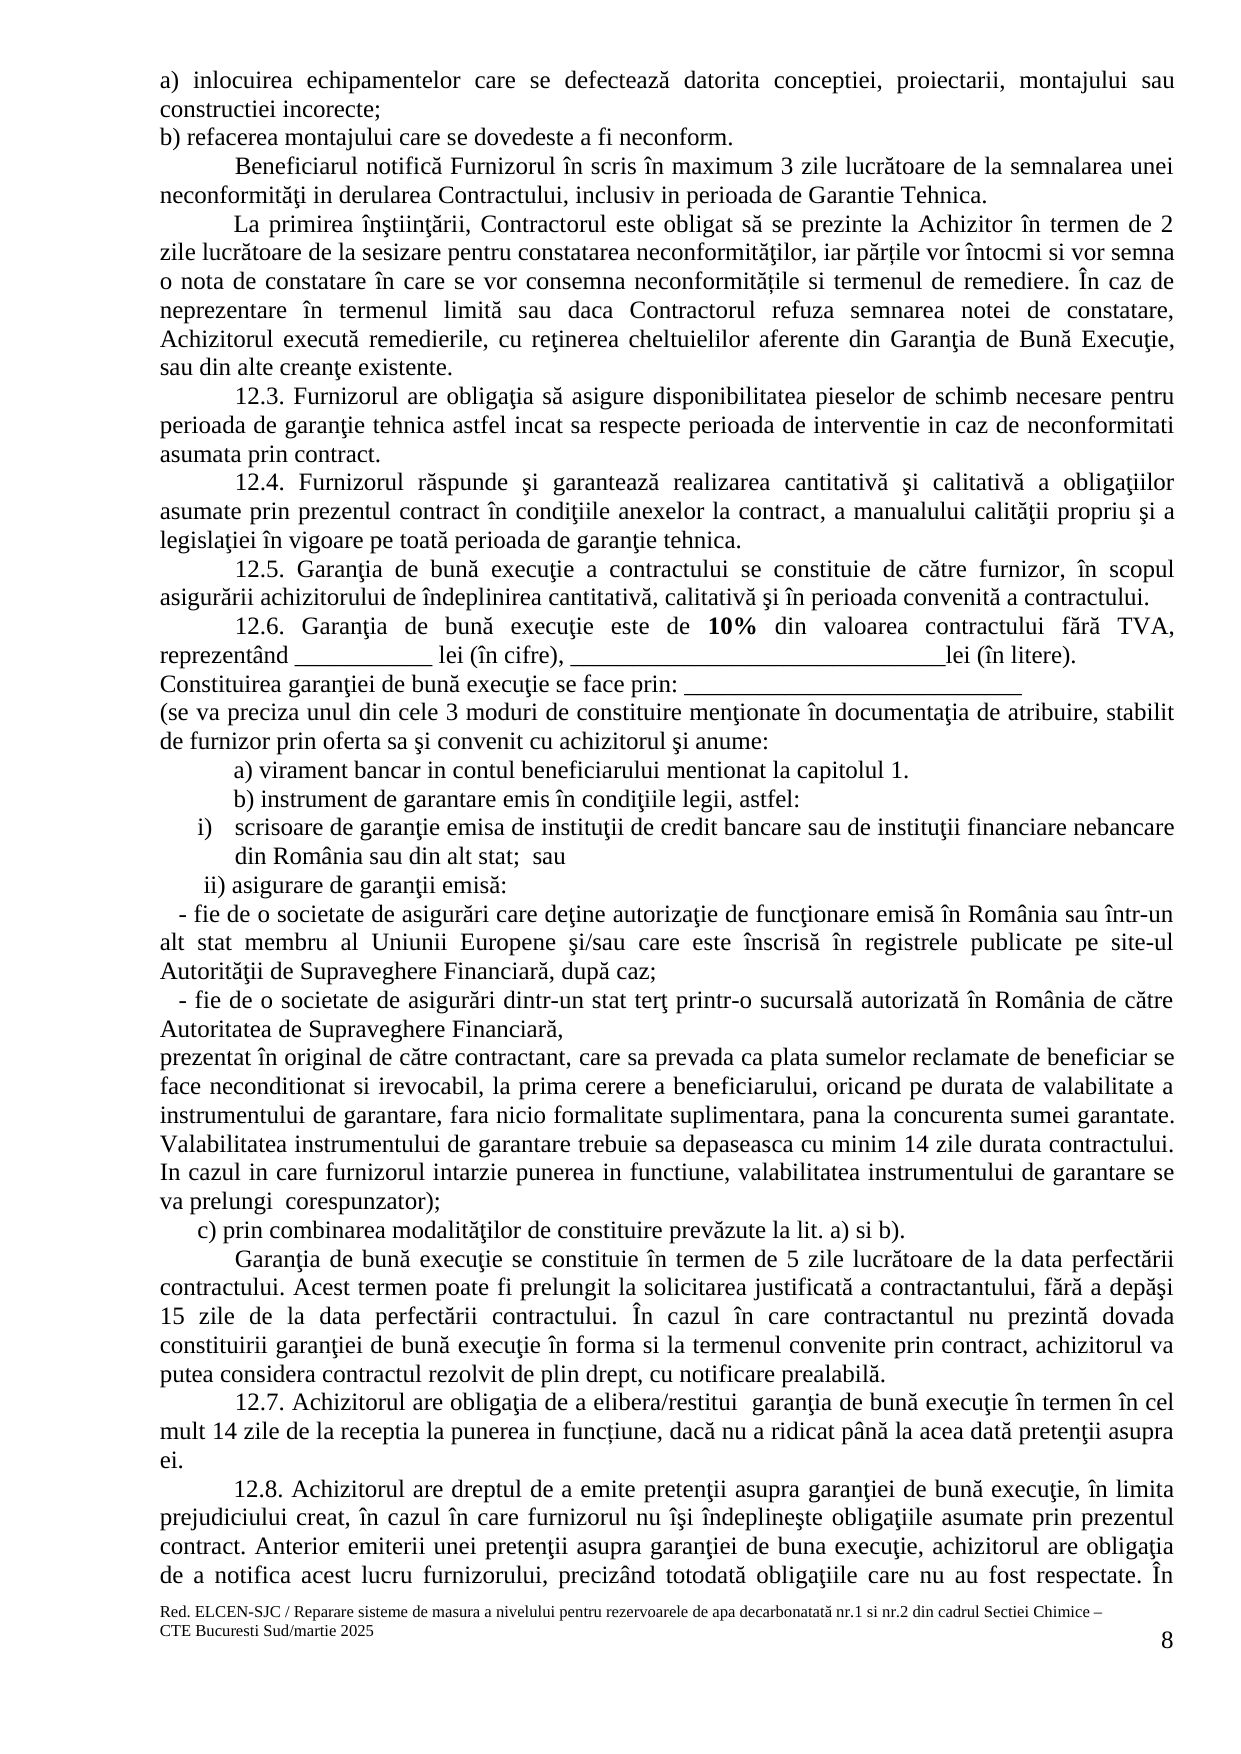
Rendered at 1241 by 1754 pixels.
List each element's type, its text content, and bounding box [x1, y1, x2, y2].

text c) prin combinarea modalităţilor de constituire prevăzute la lit. a) si b). [197, 1215, 1175, 1244]
text ii) asigurare de garanţii emisă: [159, 870, 1175, 899]
text b) refacerea montajului care se dovedeste a fi neconform. [159, 122, 1176, 151]
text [159, 1474, 1175, 1589]
text prezentat în original de către contractant, care sa prevada ca plata sumelor reclamate de beneficiar se face neconditionat si irevocabil, la prima cerere a beneficiarului, oricand pe durata de valabilitate a instrumentului de garantare, fara nicio formalitate suplimentara, pana la concurenta sumei garantate. Valabilitatea instrumentului de garantare trebuie sa depaseasca cu minim 14 zile durata contractului. In cazul in care furnizorul intarzie punerea in functiune, valabilitatea instrumentului de garantare se va prelungi corespunzator); [159, 1042, 1175, 1215]
text 12.4. Furnizorul răspunde şi garantează realizarea cantitativă şi calitativă a obligaţiilor asumate prin prezentul contract în condiţiile anexelor la contract, a manualului calităţii propriu şi a legislaţiei în vigoare pe toată perioada de garanţie tehnica. [159, 467, 1175, 554]
text - fie de o societate de asigurări dintr-un stat terţ printr-o sucursală autorizată în România de către Autoritatea de Supraveghere Financiară, [159, 985, 1175, 1042]
text a) inlocuirea echipamentelor care se defectează datorita conceptiei, proiectarii, montajului sau constructiei incorecte; [159, 65, 1176, 122]
text - fie de o societate de asigurări care deţine autorizaţie de funcţionare emisă în România sau într-un alt stat membru al Uniunii Europene şi/sau care este înscrisă în registrele publicate pe site-ul Autorităţii de Supraveghere Financiară, după caz; [159, 899, 1175, 985]
text a) virament bancar in contul beneficiarului mentionat la capitolul 1. [159, 755, 1175, 784]
text 12.6. Garanţia de bună execuţie este de 10% din valoarea contractului fără TVA, reprezentând ___________ lei (în cifre), ______________________________lei (în litere). [159, 611, 1175, 669]
text (se va preciza unul din cele 3 moduri de constituire menţionate în documentaţia de atribuire, stabilit de furnizor prin oferta sa şi convenit cu achizitorul şi anume: [159, 697, 1175, 755]
text 12.7. Achizitorul are obligaţia de a elibera/restitui garanţia de bună execuţie în termen în cel mult 14 zile de la receptia la punerea in funcțiune, dacă nu a ridicat până la acea dată pretenţii asupra ei. [159, 1387, 1175, 1474]
text Garanţia de bună execuţie se constituie în termen de 5 zile lucrătoare de la data perfectării contractului. Acest termen poate fi prelungit la solicitarea justificată a contractantului, fără a depăşi 15 zile de la data perfectării contractului. În cazul în care contractantul nu prezintă dovada constituirii garanţiei de bună execuţie în forma si la termenul convenite prin contract, achizitorul va putea considera contractul rezolvit de plin drept, cu notificare prealabilă. [159, 1244, 1175, 1387]
text Beneficiarul notifică Furnizorul în scris în maximum 3 zile lucrătoare de la semnalarea unei neconformităţi in derularea Contractului, inclusiv in perioada de Garantie Tehnica. [159, 151, 1176, 209]
list scrisoare de garanţie emisa de instituţii de credit bancare sau de instituţii financiare nebancare din România sau din alt stat; sau [197, 812, 1175, 870]
text 12.3. Furnizorul are obligaţia să asigure disponibilitatea pieselor de schimb necesare pentru perioada de garanţie tehnica astfel incat sa respecte perioada de interventie in caz de neconformitati asumata prin contract. [159, 381, 1175, 467]
text Constituirea garanţiei de bună execuţie se face prin: ___________________________ [159, 669, 1175, 697]
text La primirea înştiinţării, Contractorul este obligat să se prezinte la Achizitor în termen de 2 zile lucrătoare de la sesizare pentru constatarea neconformităţilor, iar părțile vor întocmi si vor semna o nota de constatare în care se vor consemna neconformitățile si termenul de remediere. În caz de neprezentare în termenul limită sau daca Contractorul refuza semnarea notei de constatare, Achizitorul execută remedierile, cu reţinerea cheltuielilor aferente din Garanţia de Bună Execuţie, sau din alte creanţe existente. [159, 209, 1176, 381]
text 12.5. Garanţia de bună execuţie a contractului se constituie de către furnizor, în scopul asigurării achizitorului de îndeplinirea cantitativă, calitativă şi în perioada convenită a contractului. [159, 554, 1175, 611]
text b) instrument de garantare emis în condiţiile legii, astfel: [159, 784, 1175, 812]
